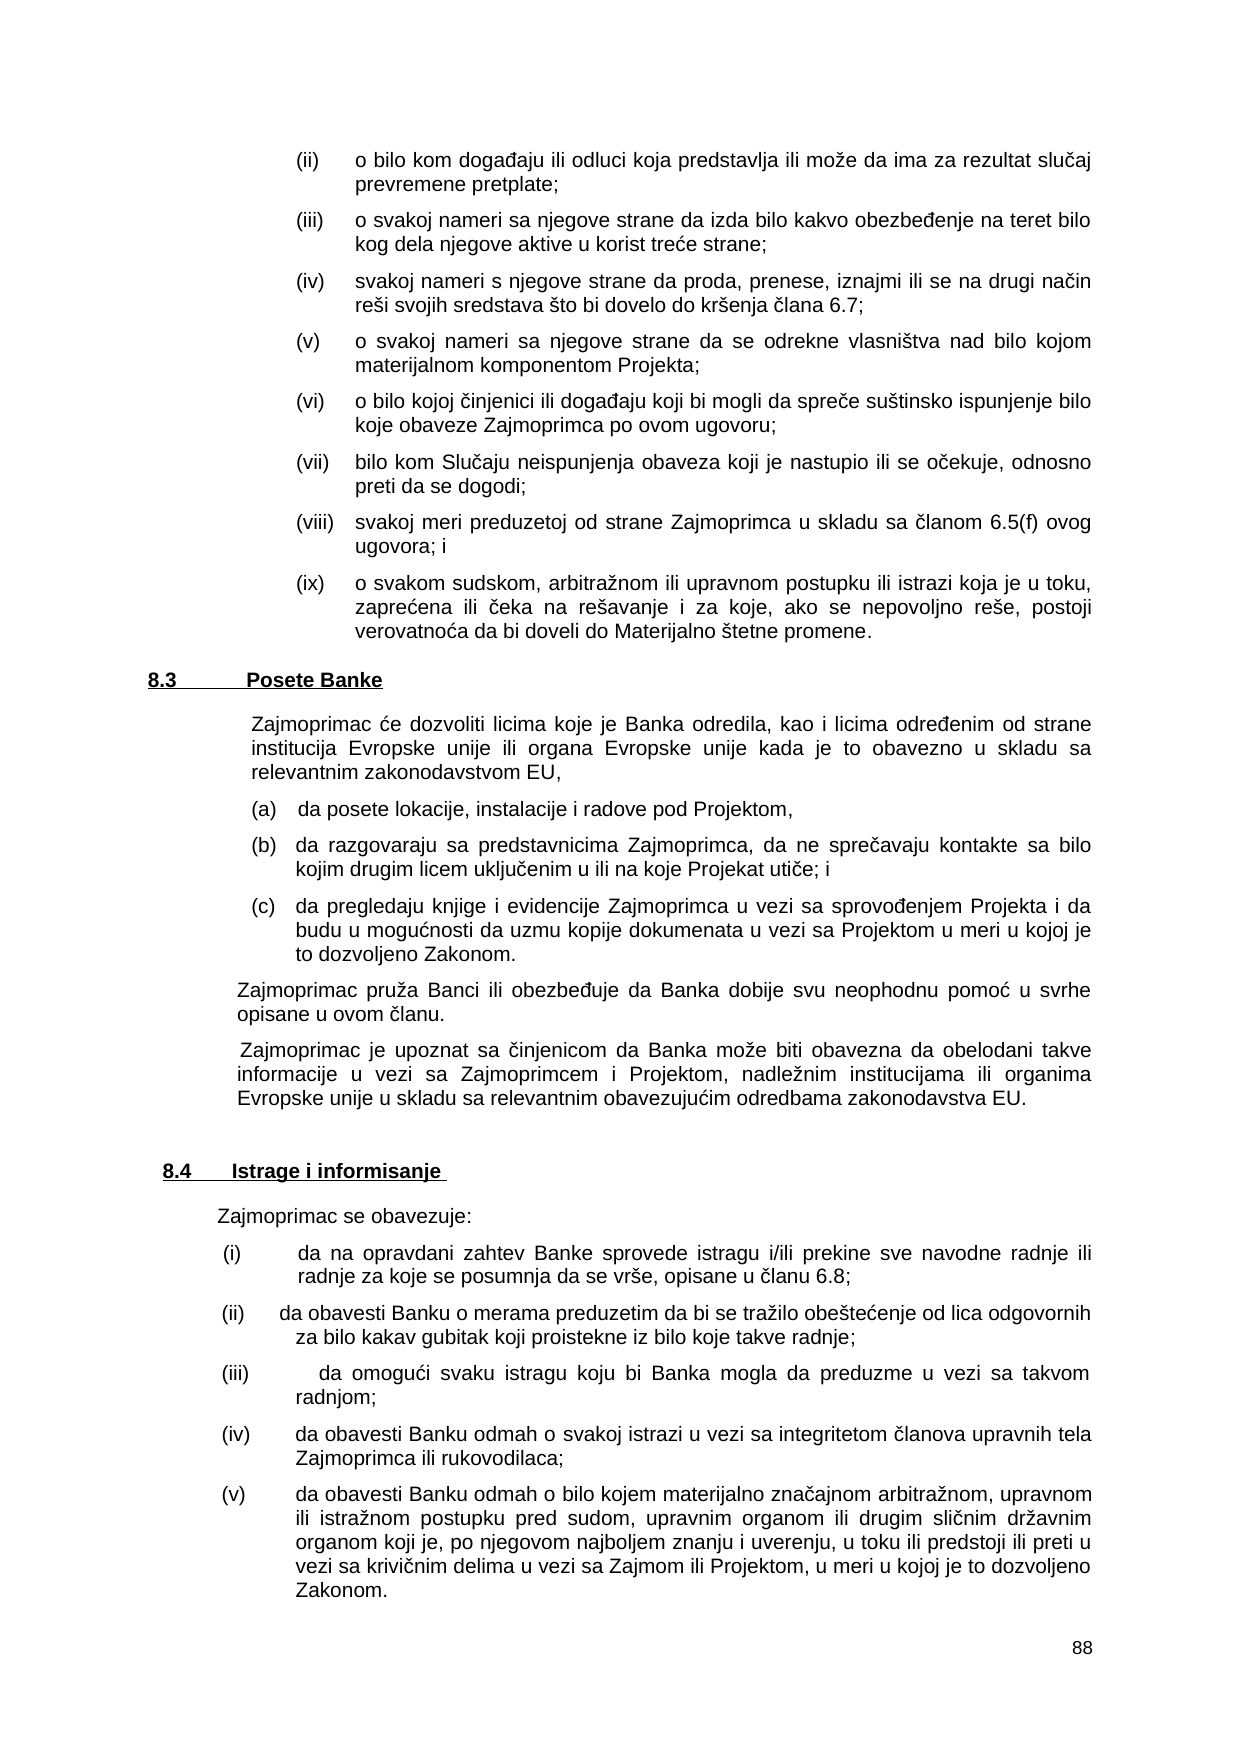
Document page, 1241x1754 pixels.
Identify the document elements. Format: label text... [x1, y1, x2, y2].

list svakoj meri preduzetoj od strane Zajmoprimca u skladu sa članom 6.5(f) ovog ugovora; i [296, 510, 1093, 558]
text Zajmoprimac se obavezuje: [148, 1204, 1093, 1228]
text (iii) da omogući svaku istragu koju bi Banka mogla da preduzme u vezi sa takvom radnjom; [221, 1361, 1093, 1409]
text Zajmoprimac je upoznat sa činjenicom da Banka može biti obavezna da obelodani takve informacije u vezi sa Zajmoprimcem i Projektom, nadležnim institucijama ili organima Evropske unije u skladu sa relevantnim obavezujućim odredbama zakonodavstva EU. [222, 1038, 1093, 1110]
subtitle 8.4 Istrage i informisanje [162, 1159, 1093, 1183]
subtitle 8.3 Posete Banke [148, 667, 1093, 691]
text (i) da na opravdani zahtev Banke sprovede istragu i/ili prekine sve navodne radnje ili radnje za koje se posumnja da se vrše, opisane u članu 6.8; [223, 1240, 1093, 1288]
text (b) da razgovaraju sa predstavnicima Zajmoprimca, da ne sprečavaju kontakte sa bilo kojim drugim licem uključenim u ili na koje Projekat utiče; i [251, 833, 1093, 881]
list o bilo kojoj činjenici ili događaju koji bi mogli da spreče suštinsko ispunjenje bilo koje obaveze Zajmoprimca po ovom ugovoru; [296, 389, 1093, 437]
list o svakom sudskom, arbitražnom ili upravnom postupku ili istrazi koja je u toku, zaprećena ili čeka na rešavanje i za koje, ako se nepovoljno reše, postoji verovatnoća da bi doveli do Materijalno štetne promene. [296, 571, 1093, 642]
text Zajmoprimac će dozvoliti licima koje je Banka odredila, kao i licima određenim od strane institucija Evropske unije ili organa Evropske unije kada je to obavezno u skladu sa relevantnim zakonodavstvom EU, [251, 712, 1093, 784]
list bilo kom Slučaju neispunjenja obaveza koji je nastupio ili se očekuje, odnosno preti da se dogodi; [296, 450, 1093, 498]
text (iv) da obavesti Banku odmah o svakoj istrazi u vezi sa integritetom članova upravnih tela Zajmoprimca ili rukovodilaca; [221, 1422, 1093, 1469]
list svakoj nameri s njegove strane da proda, prenese, iznajmi ili se na drugi način reši svojih sredstava što bi dovelo do kršenja člana 6.7; [296, 268, 1093, 316]
text Zajmoprimac pruža Banci ili obezbeđuje da Banka dobije svu neophodnu pomoć u svrhe opisane u ovom članu. [237, 978, 1093, 1026]
text (v) da obavesti Banku odmah o bilo kojem materijalno značajnom arbitražnom, upravnom ili istražnom postupku pred sudom, upravnim organom ili drugim sličnim državnim organom koji je, po njegovom najboljem znanju i uverenju, u toku ili predstoji ili preti u vezi sa krivičnim delima u vezi sa Zajmom ili Projektom, u meri u kojoj je to dozvoljeno Zakonom. [221, 1482, 1093, 1602]
list o svakoj nameri sa njegove strane da izda bilo kakvo obezbeđenje na teret bilo kog dela njegove aktive u korist treće strane; [296, 208, 1093, 256]
list o svakoj nameri sa njegove strane da se odrekne vlasništva nad bilo kojom materijalnom komponentom Projekta; [296, 329, 1093, 377]
text (ii) da obavesti Banku o merama preduzetim da bi se tražilo obeštećenje od lica odgovornih za bilo kakav gubitak koji proistekne iz bilo koje takve radnje; [221, 1301, 1093, 1349]
text (c) da pregledaju knjige i evidencije Zajmoprimca u vezi sa sprovođenjem Projekta i da budu u mogućnosti da uzmu kopije dokumenata u vezi sa Projektom u meri u kojoj je to dozvoljeno Zakonom. [251, 893, 1093, 965]
text (a) da posete lokacije, instalacije i radove pod Projektom, [236, 797, 1093, 821]
list o bilo kom događaju ili odluci koja predstavlja ili može da ima za rezultat slučaj prevremene pretplate; [296, 148, 1093, 196]
